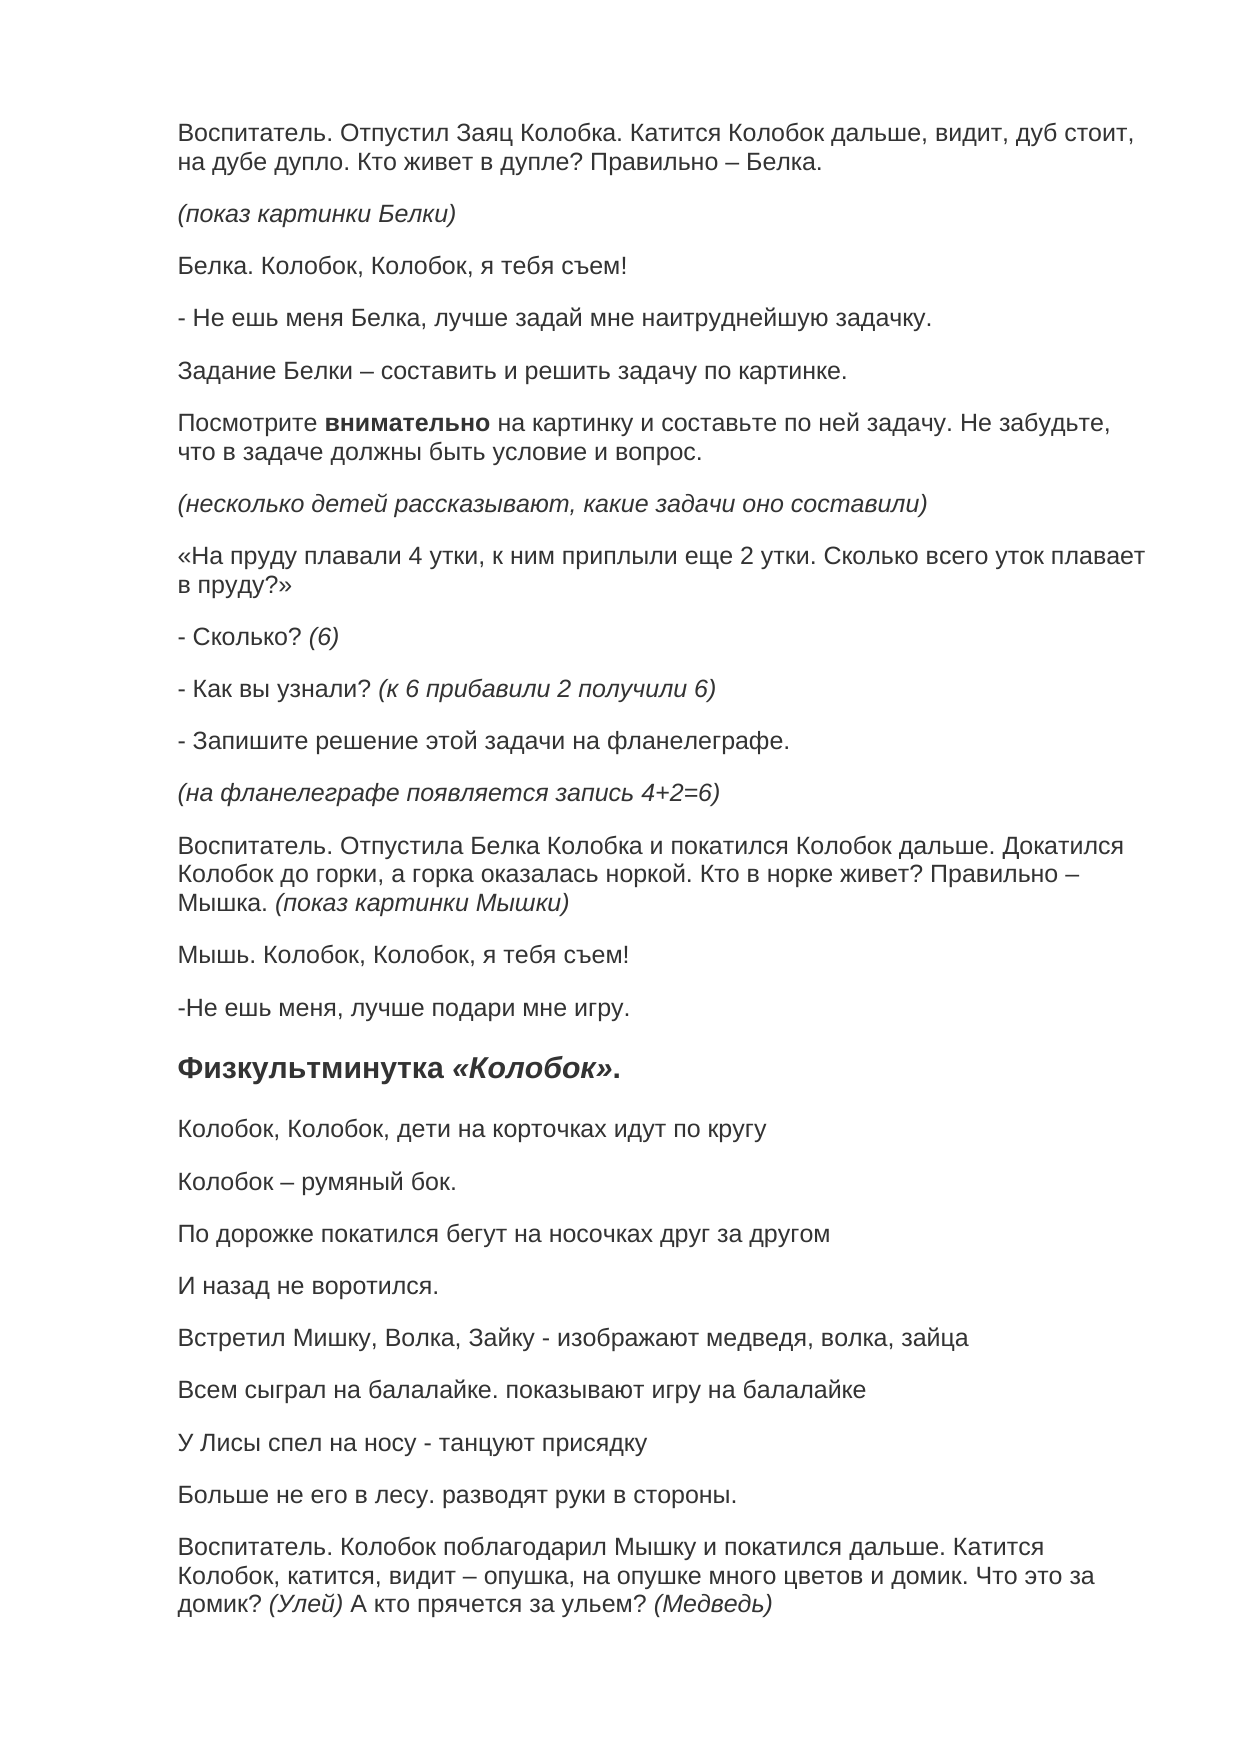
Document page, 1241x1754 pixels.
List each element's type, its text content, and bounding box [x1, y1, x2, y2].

text - Как вы узнали? (к 6 прибавили 2 получили 6) [177, 674, 1152, 703]
text Белка. Колобок, Колобок, я тебя съем! [177, 251, 1152, 280]
text У Лисы спел на носу - танцуют присядку [177, 1427, 1152, 1456]
text Больше не его в лесу. разводят руки в стороны. [177, 1480, 1152, 1508]
text Мышь. Колобок, Колобок, я тебя съем! [177, 940, 1152, 969]
text Всем сыграл на балалайке. показывают игру на балалайке [177, 1375, 1152, 1404]
text Колобок – румяный бок. [177, 1167, 1152, 1195]
text Воспитатель. Отпустила Белка Колобка и покатился Колобок дальше. Докатился Колобок до горки, а горка оказалась норкой. Кто в норке живет? Правильно – Мышка. (показ картинки Мышки) [177, 831, 1152, 917]
text Воспитатель. Отпустил Заяц Колобка. Катится Колобок дальше, видит, дуб стоит, на дубе дупло. Кто живет в дупле? Правильно – Белка. [177, 118, 1152, 176]
text - Не ешь меня Белка, лучше задай мне наитруднейшую задачку. [177, 303, 1152, 332]
text -Не ешь меня, лучше подари мне игру. [177, 992, 1152, 1021]
text И назад не воротился. [177, 1271, 1152, 1300]
text Встретил Мишку, Волка, Зайку - изображают медведя, волка, зайца [177, 1323, 1152, 1352]
text «На пруду плавали 4 утки, к ним приплыли еще 2 утки. Сколько всего уток плавает в пруду?» [177, 541, 1152, 598]
text Физкультминутка «Колобок». [177, 1050, 1152, 1085]
text По дорожке покатился бегут на носочках друг за другом [177, 1219, 1152, 1247]
text Колобок, Колобок, дети на корточках идут по кругу [177, 1114, 1152, 1143]
text Воспитатель. Колобок поблагодарил Мышку и покатился дальше. Катится Колобок, катится, видит – опушка, на опушке много цветов и домик. Что это за домик? (Улей) А кто прячется за ульем? (Медведь) [177, 1532, 1152, 1618]
text - Запишите решение этой задачи на фланелеграфе. [177, 726, 1152, 755]
text (показ картинки Белки) [177, 199, 1152, 228]
text Посмотрите внимательно на картинку и составьте по ней задачу. Не забудьте, что в задаче должны быть условие и вопрос. [177, 408, 1152, 465]
text - Сколько? (6) [177, 622, 1152, 651]
text (на фланелеграфе появляется запись 4+2=6) [177, 778, 1152, 807]
text (несколько детей рассказывают, какие задачи оно составили) [177, 489, 1152, 517]
text Задание Белки – составить и решить задачу по картинке. [177, 356, 1152, 384]
